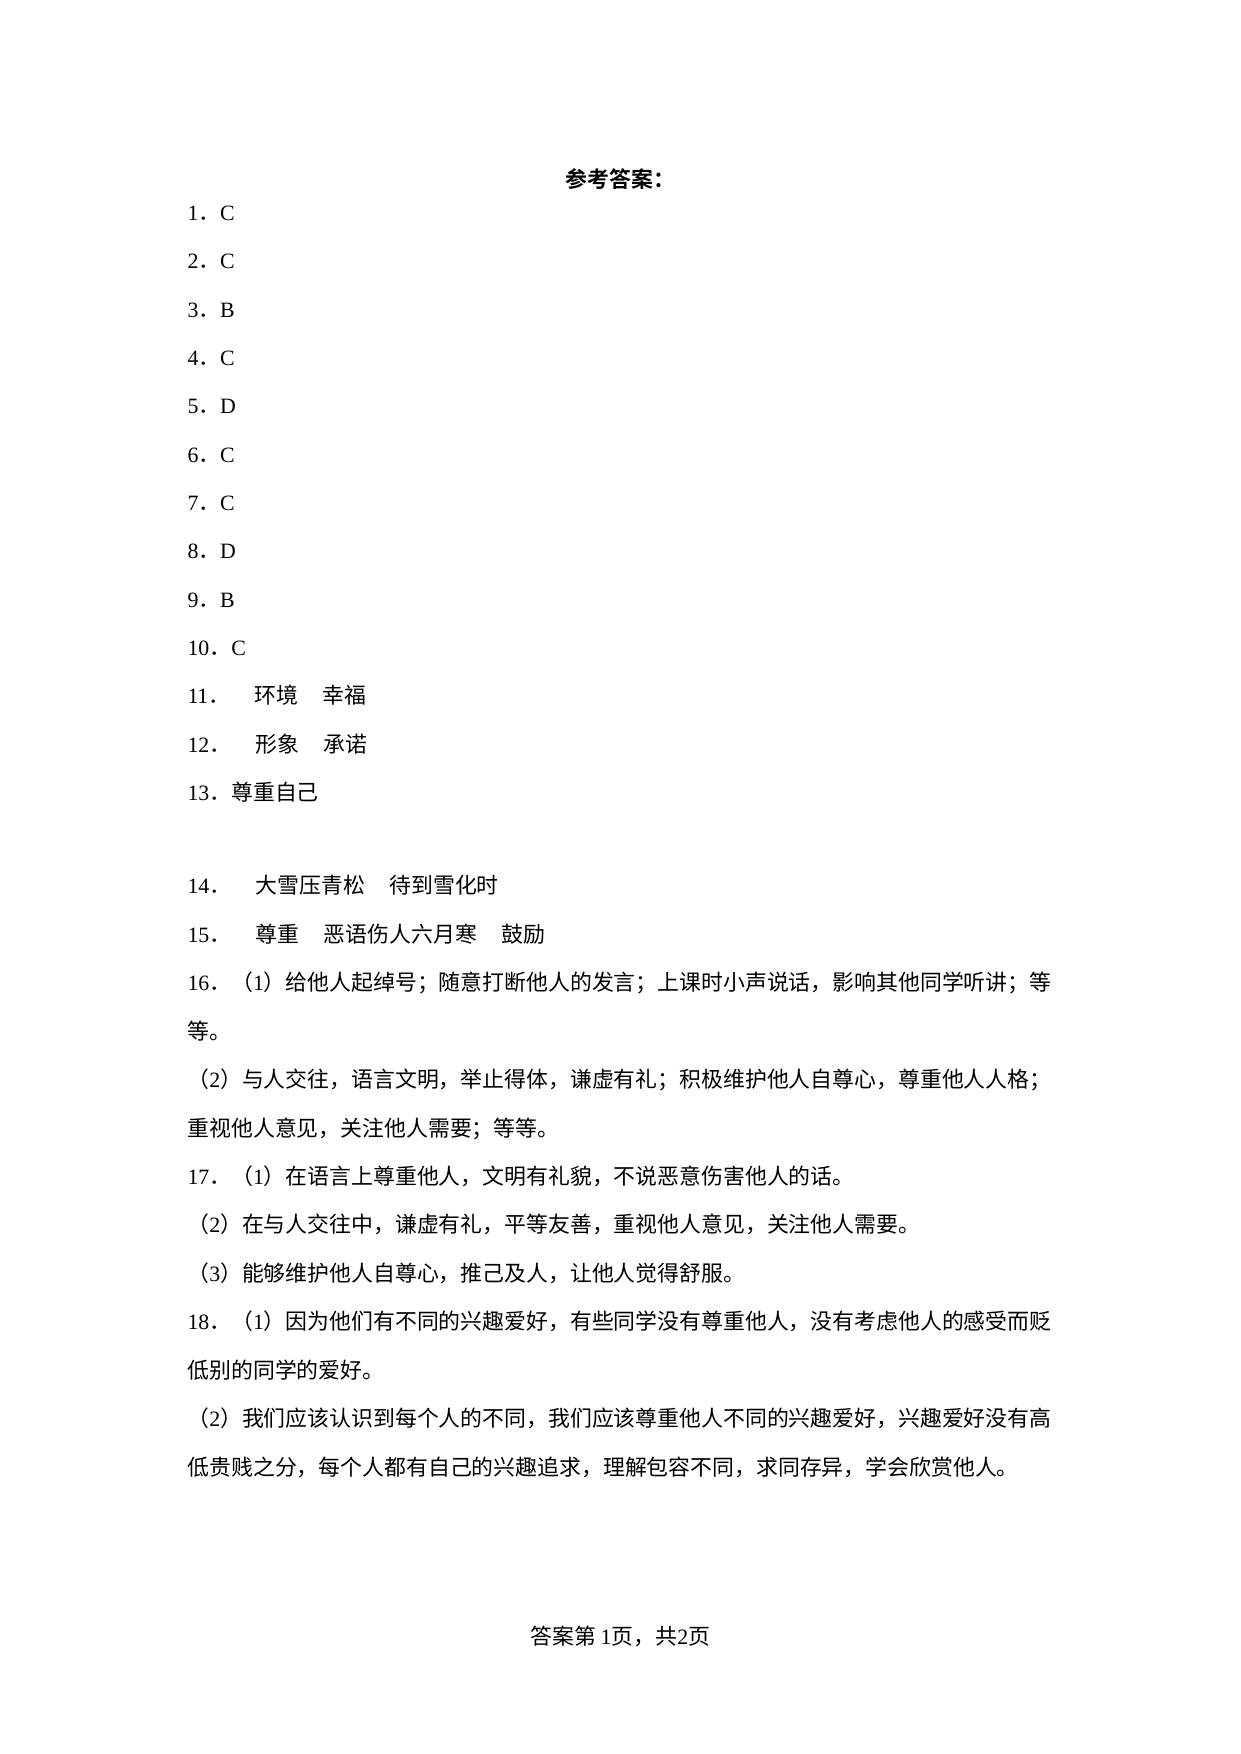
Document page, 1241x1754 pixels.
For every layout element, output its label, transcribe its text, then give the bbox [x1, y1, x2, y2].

text （3）能够维护他人自尊心，推己及人，让他人觉得舒服。 [187, 1255, 1053, 1288]
text 12． 形象 承诺 [187, 726, 1053, 759]
text 15． 尊重 恶语伤人六月寒 鼓励 [187, 916, 1053, 949]
text 10．C [187, 629, 1053, 662]
text （2）我们应该认识到每个人的不同，我们应该尊重他人不同的兴趣爱好，兴趣爱好没有高低贵贱之分，每个人都有自己的兴趣追求，理解包容不同，求同存异，学会欣赏他人。 [187, 1401, 1053, 1482]
text 2．C [187, 243, 1053, 275]
text （2）与人交往，语言文明，举止得体，谦虚有礼；积极维护他人自尊心，尊重他人人格；重视他人意见，关注他人需要；等等。 [187, 1062, 1053, 1143]
text 9．B [187, 581, 1053, 614]
text 3．B [187, 291, 1053, 324]
text 8．D [187, 533, 1053, 565]
text 4．C [187, 339, 1053, 372]
text 5．D [187, 388, 1053, 420]
text 16．（1）给他人起绰号；随意打断他人的发言；上课时小声说话，影响其他同学听讲；等等。 [187, 964, 1053, 1046]
text 13．尊重自己 [187, 774, 1053, 807]
text 18．（1）因为他们有不同的兴趣爱好，有些同学没有尊重他人，没有考虑他人的感受而贬低别的同学的爱好。 [187, 1304, 1053, 1385]
text 参考答案： [187, 162, 1053, 194]
text 6．C [187, 436, 1053, 469]
text 1．C [187, 194, 1053, 227]
text 17．（1）在语言上尊重他人，文明有礼貌，不说恶意伤害他人的话。 [187, 1159, 1053, 1191]
text 7．C [187, 484, 1053, 517]
text （2）在与人交往中，谦虚有礼，平等友善，重视他人意见，关注他人需要。 [187, 1207, 1053, 1239]
text 11． 环境 幸福 [187, 678, 1053, 710]
text 14． 大雪压青松 待到雪化时 [187, 868, 1053, 900]
